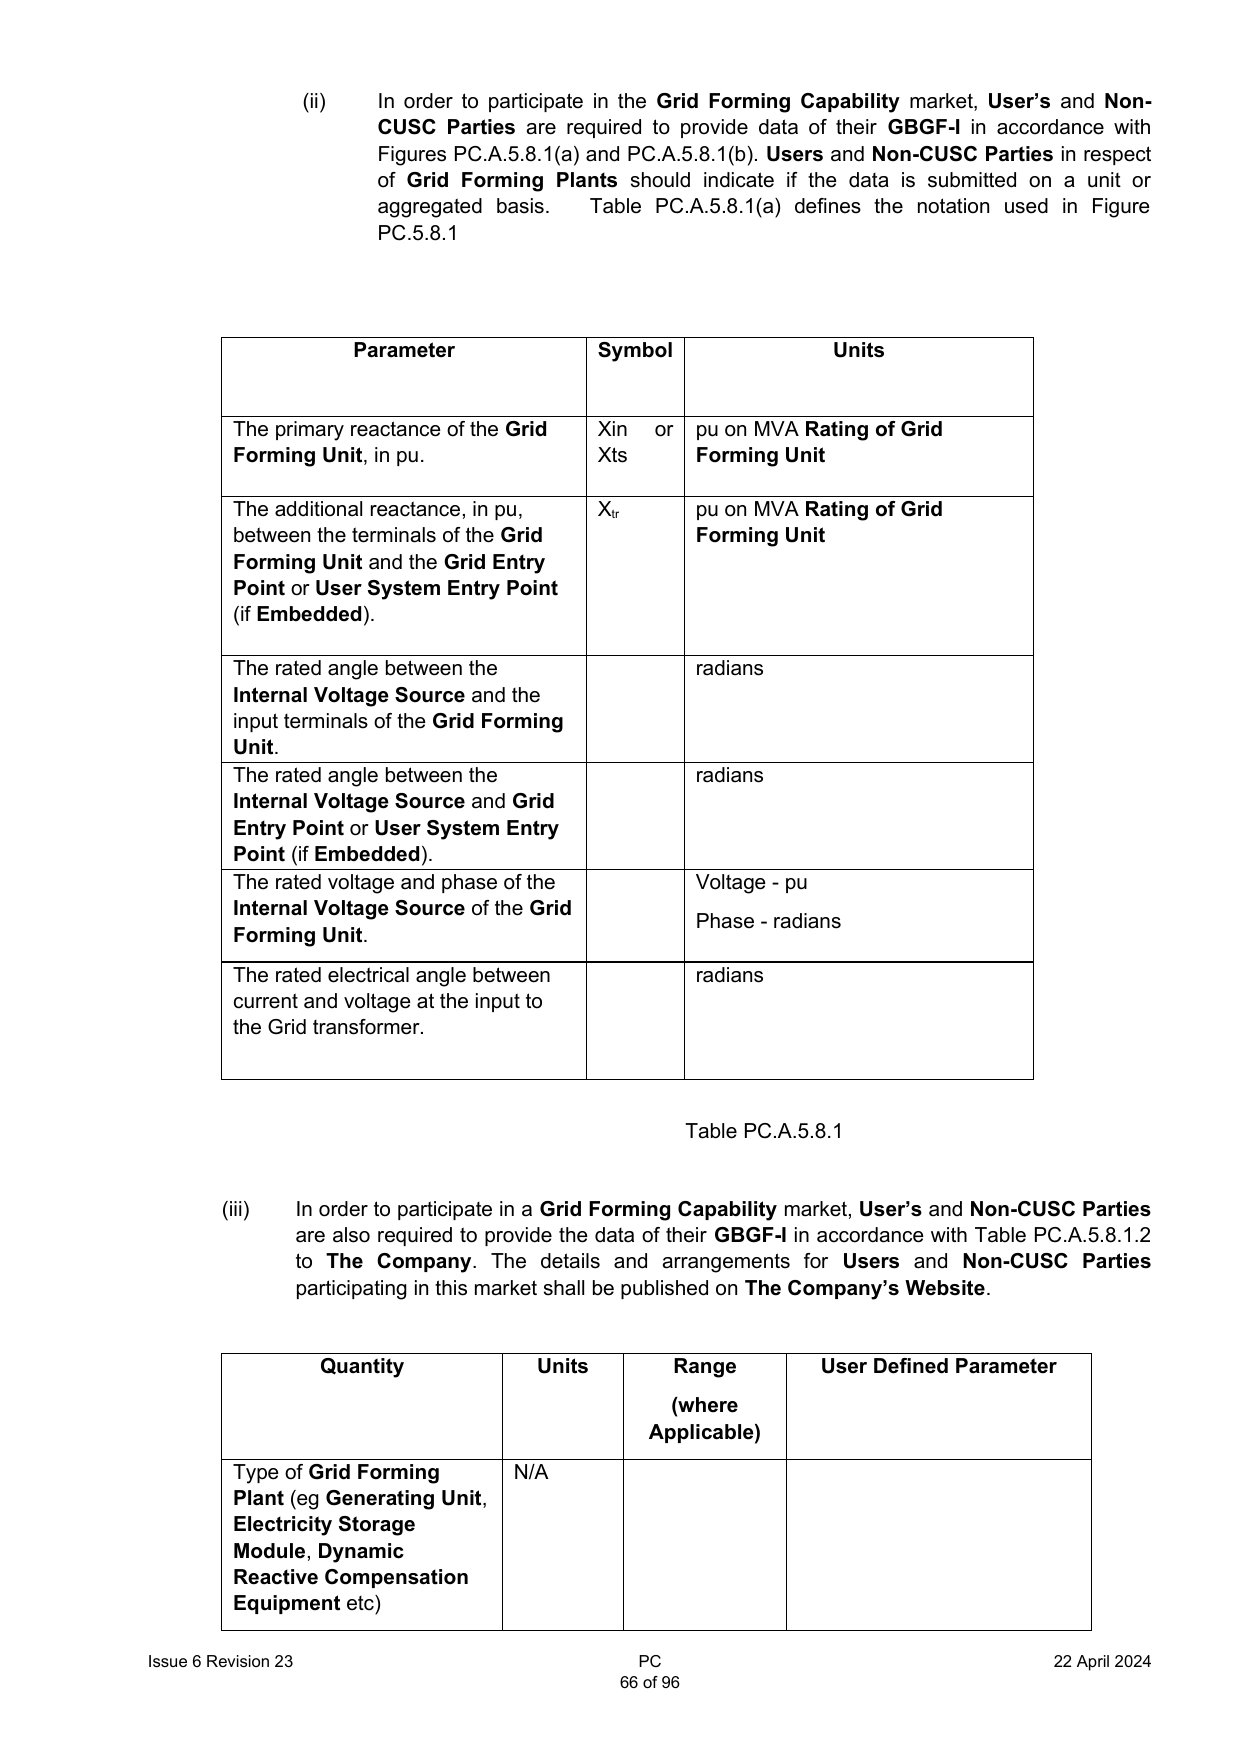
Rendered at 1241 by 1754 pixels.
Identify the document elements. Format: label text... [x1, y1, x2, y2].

table_cell The rated angle between the Internal Voltage Source and the input terminals of the Grid Forming Unit. [222, 656, 586, 762]
table_header Range (where Applicable) [624, 1354, 786, 1458]
list In order to participate in the Grid Forming Capability market, User’s and Non-CUSC Parties are required to provide data of their GBGF-I in accordance with Figures PC.A.5.8.1(a) and PC.A.5.8.1(b). Users and Non-CUSC Parties in respect of Grid Forming Plants should indicate if the data is submitted on a unit or aggregated basis. Table PC.A.5.8.1(a) defines the notation used in Figure PC.5.8.1 [302, 89, 1152, 244]
table_cell The additional reactance, in pu, between the terminals of the Grid Forming Unit and the Grid Entry Point or User System Entry Point (if Embedded). [222, 497, 586, 655]
table_header Units [685, 338, 1033, 416]
table_cell The primary reactance of the Grid Forming Unit, in pu. [222, 417, 586, 496]
table_header User Defined Parameter [787, 1354, 1091, 1458]
text Table PC.A.5.8.1 [377, 1119, 1152, 1143]
table_cell The rated electrical angle between current and voltage at the input to the Grid transformer. [222, 963, 586, 1079]
table_header Units [503, 1354, 623, 1458]
table_cell The rated voltage and phase of the Internal Voltage Source of the Grid Forming Unit. [222, 870, 586, 961]
table_header Symbol [587, 338, 684, 416]
table_cell Voltage - pu Phase - radians [685, 870, 1033, 961]
table_header Quantity [222, 1354, 502, 1458]
table_cell Type of Grid Forming Plant (eg Generating Unit, Electricity Storage Module, Dynamic Reactive Compensation Equipment etc) [222, 1460, 502, 1630]
table_cell Xtr [587, 497, 684, 655]
table_cell radians [685, 963, 1033, 1079]
table_cell radians [685, 656, 1033, 762]
table_cell [587, 763, 684, 869]
table_cell N/A [503, 1460, 623, 1630]
table_cell [587, 870, 684, 961]
table_cell [624, 1460, 786, 1630]
table_cell Xin or Xts [587, 417, 684, 496]
list In order to participate in a Grid Forming Capability market, User’s and Non-CUSC Parties are also required to provide the data of their GBGF-I in accordance with Table PC.A.5.8.1.2 to The Company. The details and arrangements for Users and Non-CUSC Parties participating in this market shall be published on The Company’s Website. [222, 1197, 1152, 1299]
table_cell [787, 1460, 1091, 1630]
table_cell pu on MVA Rating of Grid Forming Unit [685, 497, 1033, 655]
table_cell [587, 963, 684, 1079]
table_header Parameter [222, 338, 586, 416]
table_cell radians [685, 763, 1033, 869]
table_cell [587, 656, 684, 762]
table_cell The rated angle between the Internal Voltage Source and Grid Entry Point or User System Entry Point (if Embedded). [222, 763, 586, 869]
table_cell pu on MVA Rating of Grid Forming Unit [685, 417, 1033, 496]
